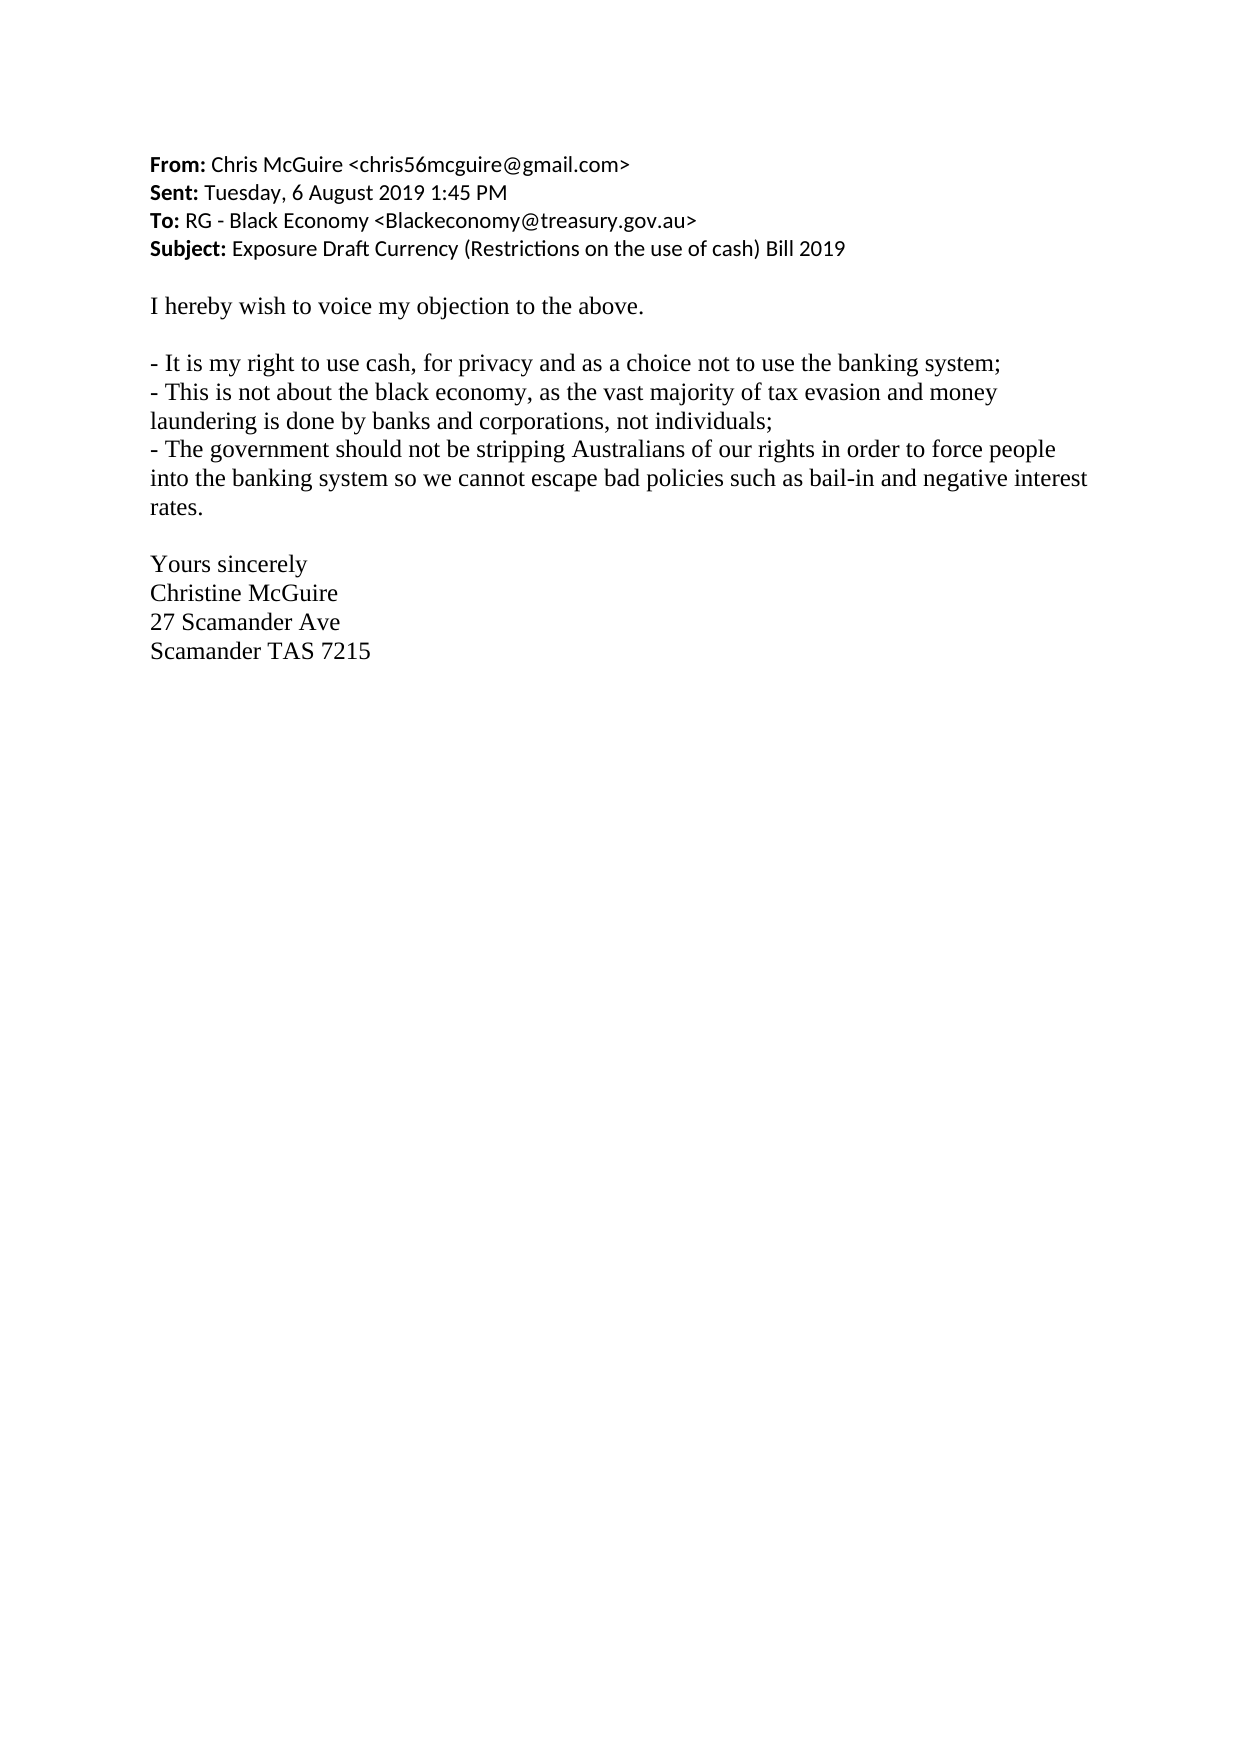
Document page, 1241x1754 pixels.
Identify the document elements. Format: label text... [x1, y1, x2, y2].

text - It is my right to use cash, for privacy and as a choice not to use the banking system; [150, 348, 1090, 377]
text I hereby wish to voice my objection to the above. [150, 291, 1090, 319]
text - This is not about the black economy, as the vast majority of tax evasion and money laundering is done by banks and corporations, not individuals; [150, 377, 1090, 434]
text 27 Scamander Ave [150, 607, 1090, 636]
text Yours sincerely [150, 549, 1090, 578]
text From: Chris McGuire <chris56mcguire@gmail.com> Sent: Tuesday, 6 August 2019 1:45 PM To: RG - Black Economy <Blackeconomy@treasury.gov.au> Subject: Exposure Draft Currency (Restrictions on the use of cash) Bill 2019 [150, 150, 1090, 262]
text - The government should not be stripping Australians of our rights in order to force people into the banking system so we cannot escape bad policies such as bail-in and negative interest rates. [150, 434, 1090, 521]
text Christine McGuire [150, 578, 1090, 607]
text Scamander TAS 7215 [150, 636, 1090, 664]
